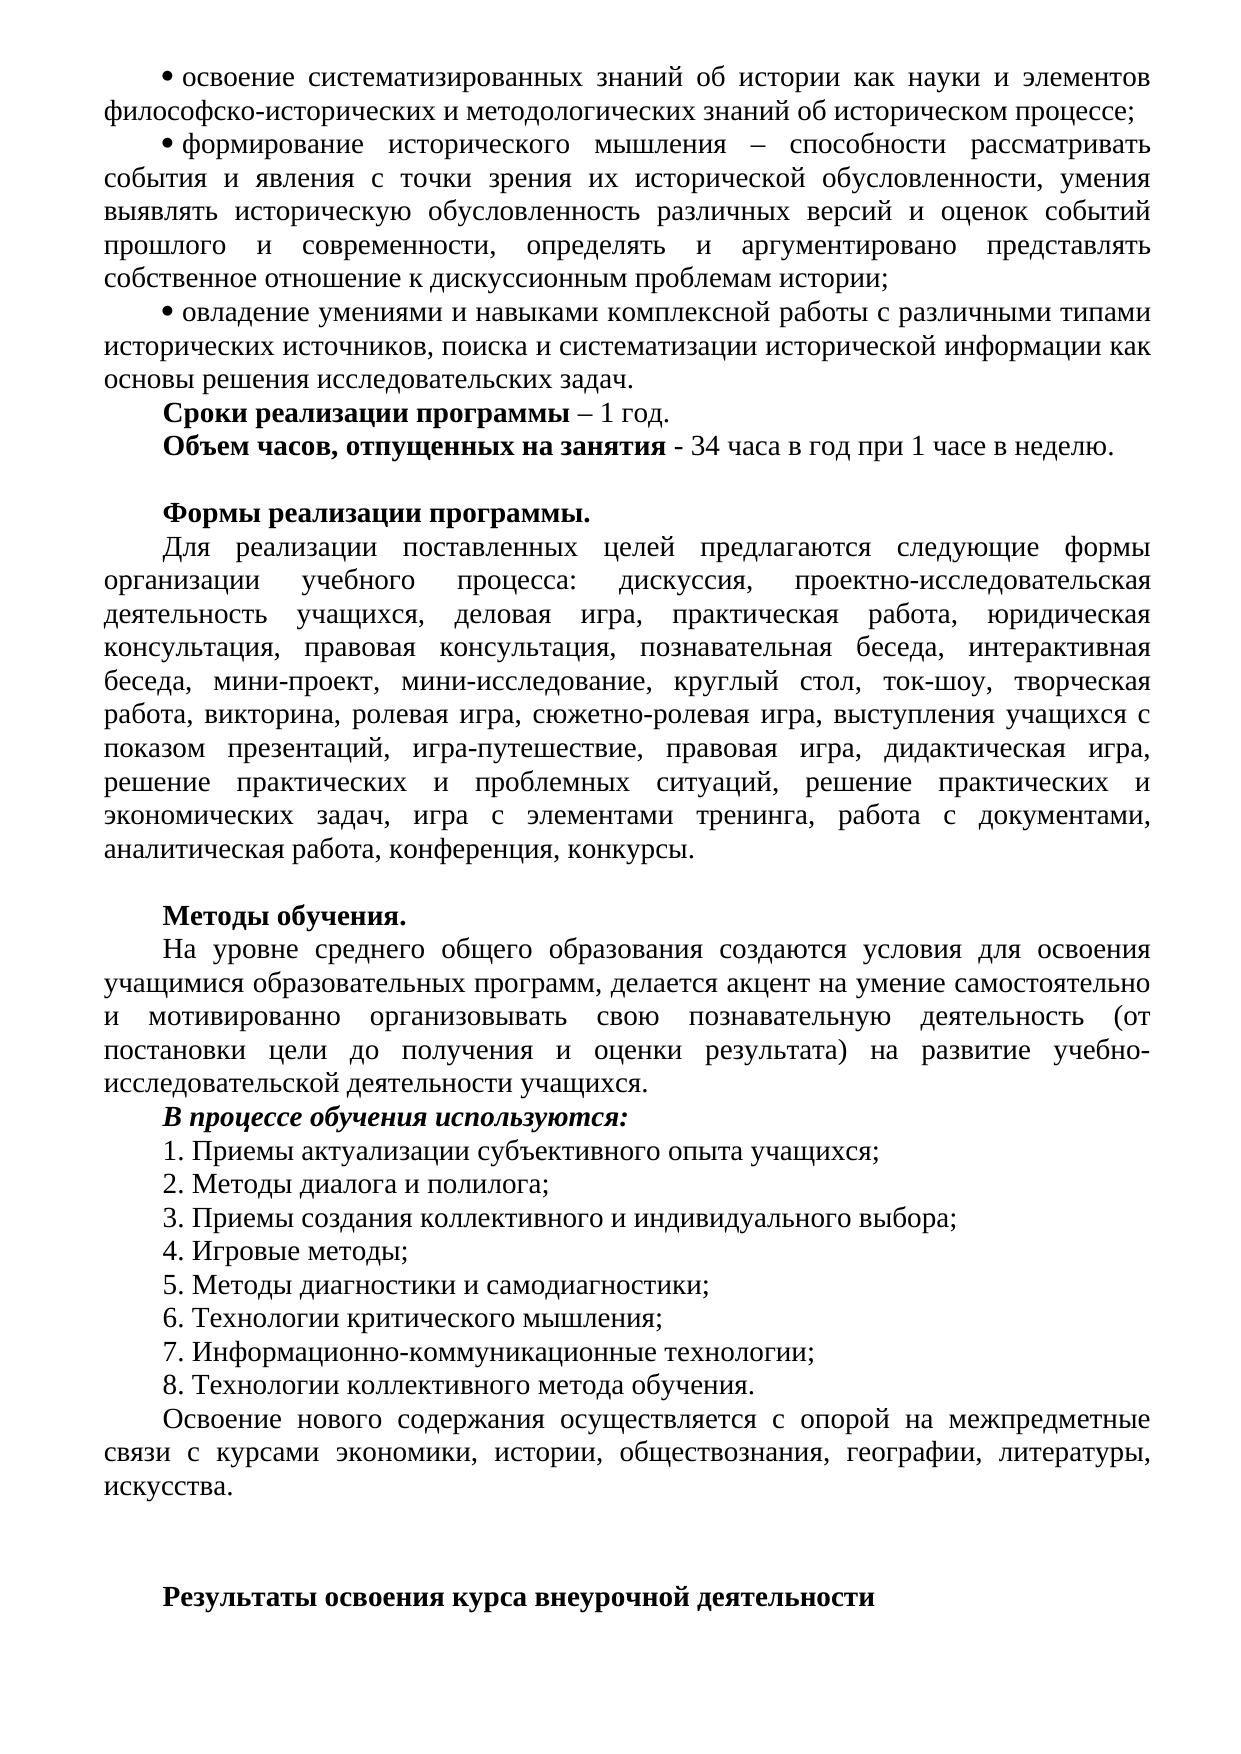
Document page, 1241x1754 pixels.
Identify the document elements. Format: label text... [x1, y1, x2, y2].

text 1. Приемы актуализации субъективного опыта учащихся; [103, 1133, 1152, 1166]
text освоение систематизированных знаний об истории как науки и элементов философско-исторических и методологических знаний об историческом процессе; [103, 59, 1152, 126]
text Методы обучения. [103, 898, 1152, 931]
text 7. Информационно-коммуникационные технологии; [103, 1334, 1152, 1367]
text Освоение нового содержания осуществляется с опорой на межпредметные связи с курсами экономики, истории, обществознания, географии, литературы, искусства. [103, 1401, 1152, 1502]
text овладение умениями и навыками комплексной работы с различными типами исторических источников, поиска и систематизации исторической информации как основы решения исследовательских задач. [103, 294, 1152, 395]
text формирование исторического мышления – способности рассматривать события и явления с точки зрения их исторической обусловленности, умения выявлять историческую обусловленность различных версий и оценок событий прошлого и современности, определять и аргументировано представлять собственное отношение к дискуссионным проблемам истории; [103, 126, 1152, 294]
text 3. Приемы создания коллективного и индивидуального выбора; [103, 1200, 1152, 1233]
text 5. Методы диагностики и самодиагностики; [103, 1267, 1152, 1300]
text Сроки реализации программы – 1 год. [103, 395, 1152, 428]
text Для реализации поставленных целей предлагаются следующие формы организации учебного процесса: дискуссия, проектно-исследовательская деятельность учащихся, деловая игра, практическая работа, юридическая консультация, правовая консультация, познавательная беседа, интерактивная беседа, мини-проект, мини-исследование, круглый стол, ток-шоу, творческая работа, викторина, ролевая игра, сюжетно-ролевая игра, выступления учащихся с показом презентаций, игра-путешествие, правовая игра, дидактическая игра, решение практических и проблемных ситуаций, решение практических и экономических задач, игра с элементами тренинга, работа с документами, аналитическая работа, конференция, конкурсы. [103, 529, 1152, 864]
text 2. Методы диалога и полилога; [103, 1166, 1152, 1200]
text В процессе обучения используются: [103, 1099, 1152, 1133]
text Результаты освоения курса внеурочной деятельности [103, 1579, 1152, 1612]
text Формы реализации программы. [103, 495, 1152, 529]
text Объем часов, отпущенных на занятия - 34 часа в год при 1 часе в неделю. [103, 428, 1152, 462]
text На уровне среднего общего образования создаются условия для освоения учащимися образовательных программ, делается акцент на умение самостоятельно и мотивированно организовывать свою познавательную деятельность (от постановки цели до получения и оценки результата) на развитие учебно-исследовательской деятельности учащихся. [103, 931, 1152, 1099]
text 6. Технологии критического мышления; [103, 1300, 1152, 1334]
text 8. Технологии коллективного метода обучения. [103, 1367, 1152, 1401]
text 4. Игровые методы; [103, 1233, 1152, 1267]
